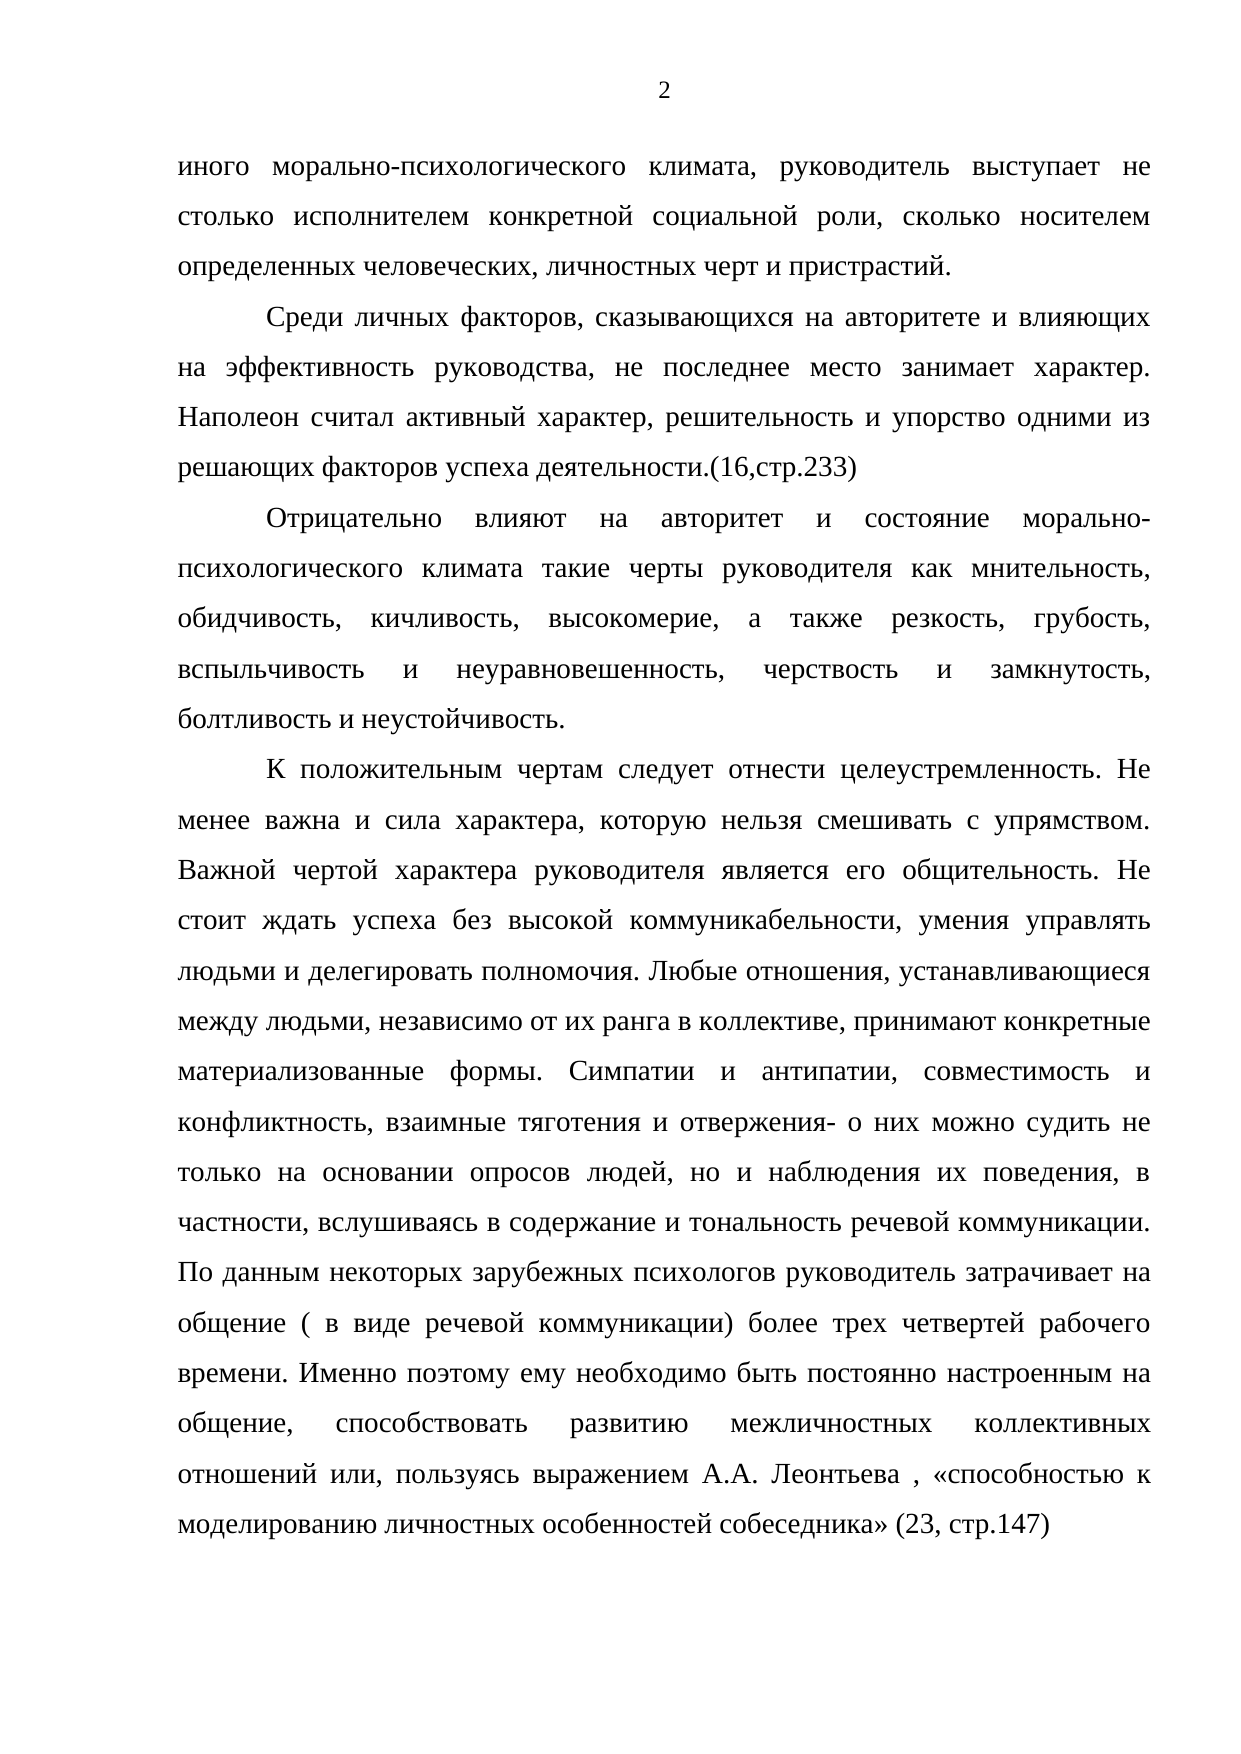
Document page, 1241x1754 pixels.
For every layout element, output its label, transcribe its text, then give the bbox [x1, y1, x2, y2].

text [177, 148, 1152, 282]
text К положительным чертам следует отнести целеустремленность. Не менее важна и сила характера, которую нельзя смешивать с упрямством. Важной чертой характера руководителя является его общительность. Не стоит ждать успеха без высокой коммуникабельности, умения управлять людьми и делегировать полномочия. Любые отношения, устанавливающиеся между людьми, независимо от их ранга в коллективе, принимают конкретные материализованные формы. Симпатии и антипатии, совместимость и конфликтность, взаимные тяготения и отвержения- о них можно судить не только на основании опросов людей, но и наблюдения их поведения, в частности, вслушиваясь в содержание и тональность речевой коммуникации. По данным некоторых зарубежных психологов руководитель затрачивает на общение ( в виде речевой коммуникации) более трех четвертей рабочего времени. Именно поэтому ему необходимо быть постоянно настроенным на общение, способствовать развитию межличностных коллективных отношений или, пользуясь выражением А.А. Леонтьева , «способностью к моделированию личностных особенностей собеседника» (23, стр.147) [177, 751, 1152, 1540]
text Отрицательно влияют на авторитет и состояние морально-психологического климата такие черты руководителя как мнительность, обидчивость, кичливость, высокомерие, а также резкость, грубость, вспыльчивость и неуравновешенность, черствость и замкнутость, болтливость и неустойчивость. [177, 500, 1152, 735]
text Среди личных факторов, сказывающихся на авторитете и влияющих на эффективность руководства, не последнее место занимает характер. Наполеон считал активный характер, решительность и упорство одними из решающих факторов успеха деятельности.(16,стр.233) [177, 299, 1152, 483]
